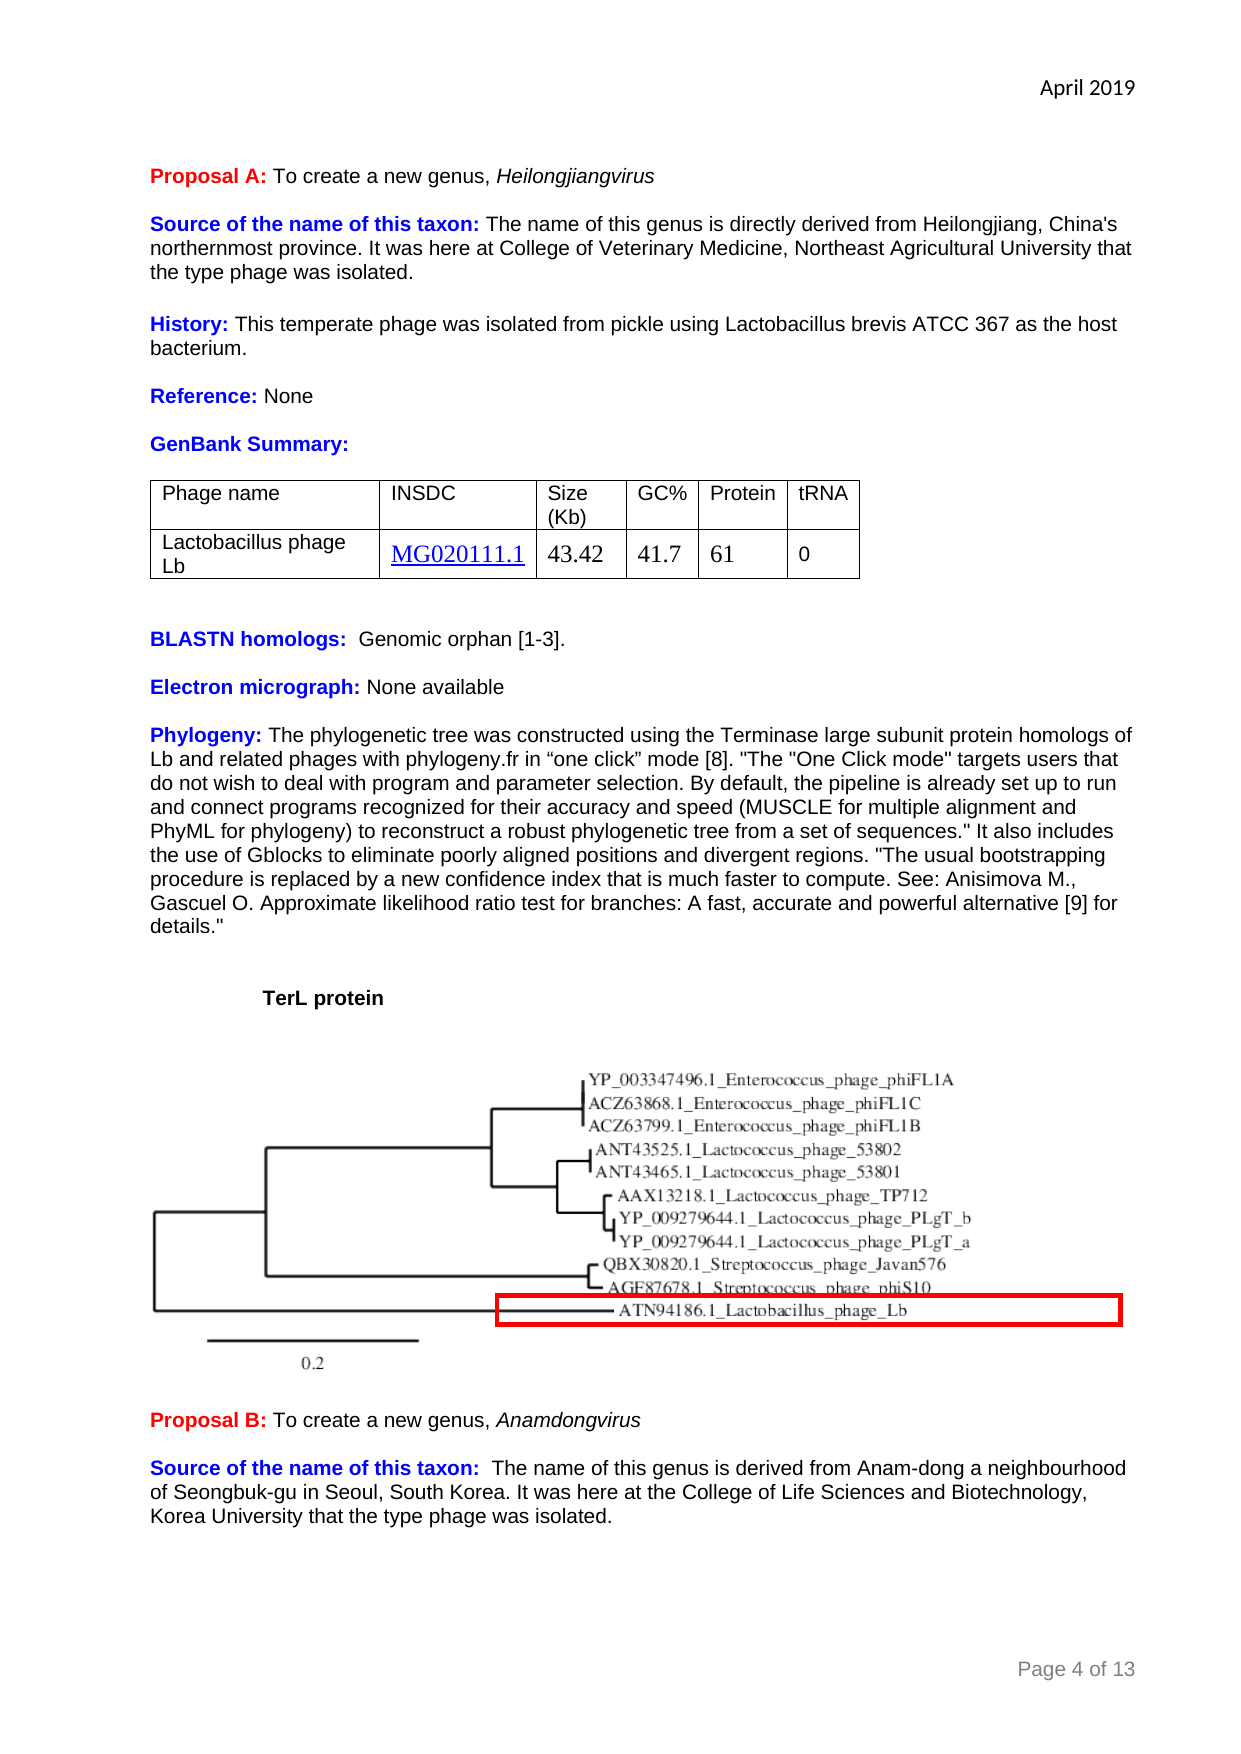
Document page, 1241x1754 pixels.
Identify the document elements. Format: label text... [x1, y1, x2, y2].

text Electron micrograph: None available [150, 675, 1135, 699]
text Source of the name of this taxon: The name of this genus is derived from Anam-dong a neighbourhood of Seongbuk-gu in Seoul, South Korea. It was here at the College of Life Sciences and Biotechnology, [150, 1456, 1135, 1503]
text Phylogeny: The phylogenetic tree was constructed using the Terminase large subunit protein homologs of Lb and related phages with phylogeny.fr in “one click” mode [8]. "The "One Click mode" targets users that do not wish to deal with program and parameter selection. By default, the pipeline is already set up to run and connect programs recognized for their accuracy and speed (MUSCLE for multiple alignment and PhyML for phylogeny) to reconstruct a robust phylogenetic tree from a set of sequences." It also includes the use of Gblocks to eliminate poorly aligned positions and divergent regions. "The usual bootstrapping procedure is replaced by a new confidence index that is much faster to compute. See: Anisimova M., Gascuel O. Approximate likelihood ratio test for branches: A fast, accurate and powerful alternative [9] for details." [150, 723, 1135, 938]
table_cell MG020111.1 [380, 530, 536, 578]
text Proposal A: To create a new genus, Heilongjiangvirus [150, 164, 1135, 188]
list TerL protein [262, 986, 1135, 1010]
table_header Protein [699, 481, 787, 529]
table_cell 0 [788, 530, 859, 578]
table_cell 61 [699, 530, 787, 578]
table_header INSDC [380, 481, 536, 529]
text Proposal B: To create a new genus, Anamdongvirus [150, 1408, 1135, 1432]
text Korea University that the type phage was isolated. [150, 1503, 1135, 1527]
text BLASTN homologs: Genomic orphan [1-3]. [150, 627, 1135, 651]
text Reference: None [150, 384, 1135, 408]
table_header Phage name [151, 481, 379, 529]
table_cell 43.42 [537, 530, 626, 578]
text Source of the name of this taxon: The name of this genus is directly derived from Heilongjiang, China's northernmost province. It was here at College of Veterinary Medicine, Northeast Agricultural University that the type phage was isolated. [150, 212, 1135, 283]
table_header GC% [627, 481, 698, 529]
picture [150, 1062, 1136, 1382]
table_header Size (Kb) [537, 481, 626, 529]
text GenBank Summary: [150, 432, 1135, 456]
text History: This temperate phage was isolated from pickle using Lactobacillus brevis ATCC 367 as the host bacterium. [150, 312, 1135, 360]
table_header tRNA [788, 481, 859, 529]
table_cell 41.7 [627, 530, 698, 578]
table_cell Lactobacillus phage Lb [151, 530, 379, 578]
